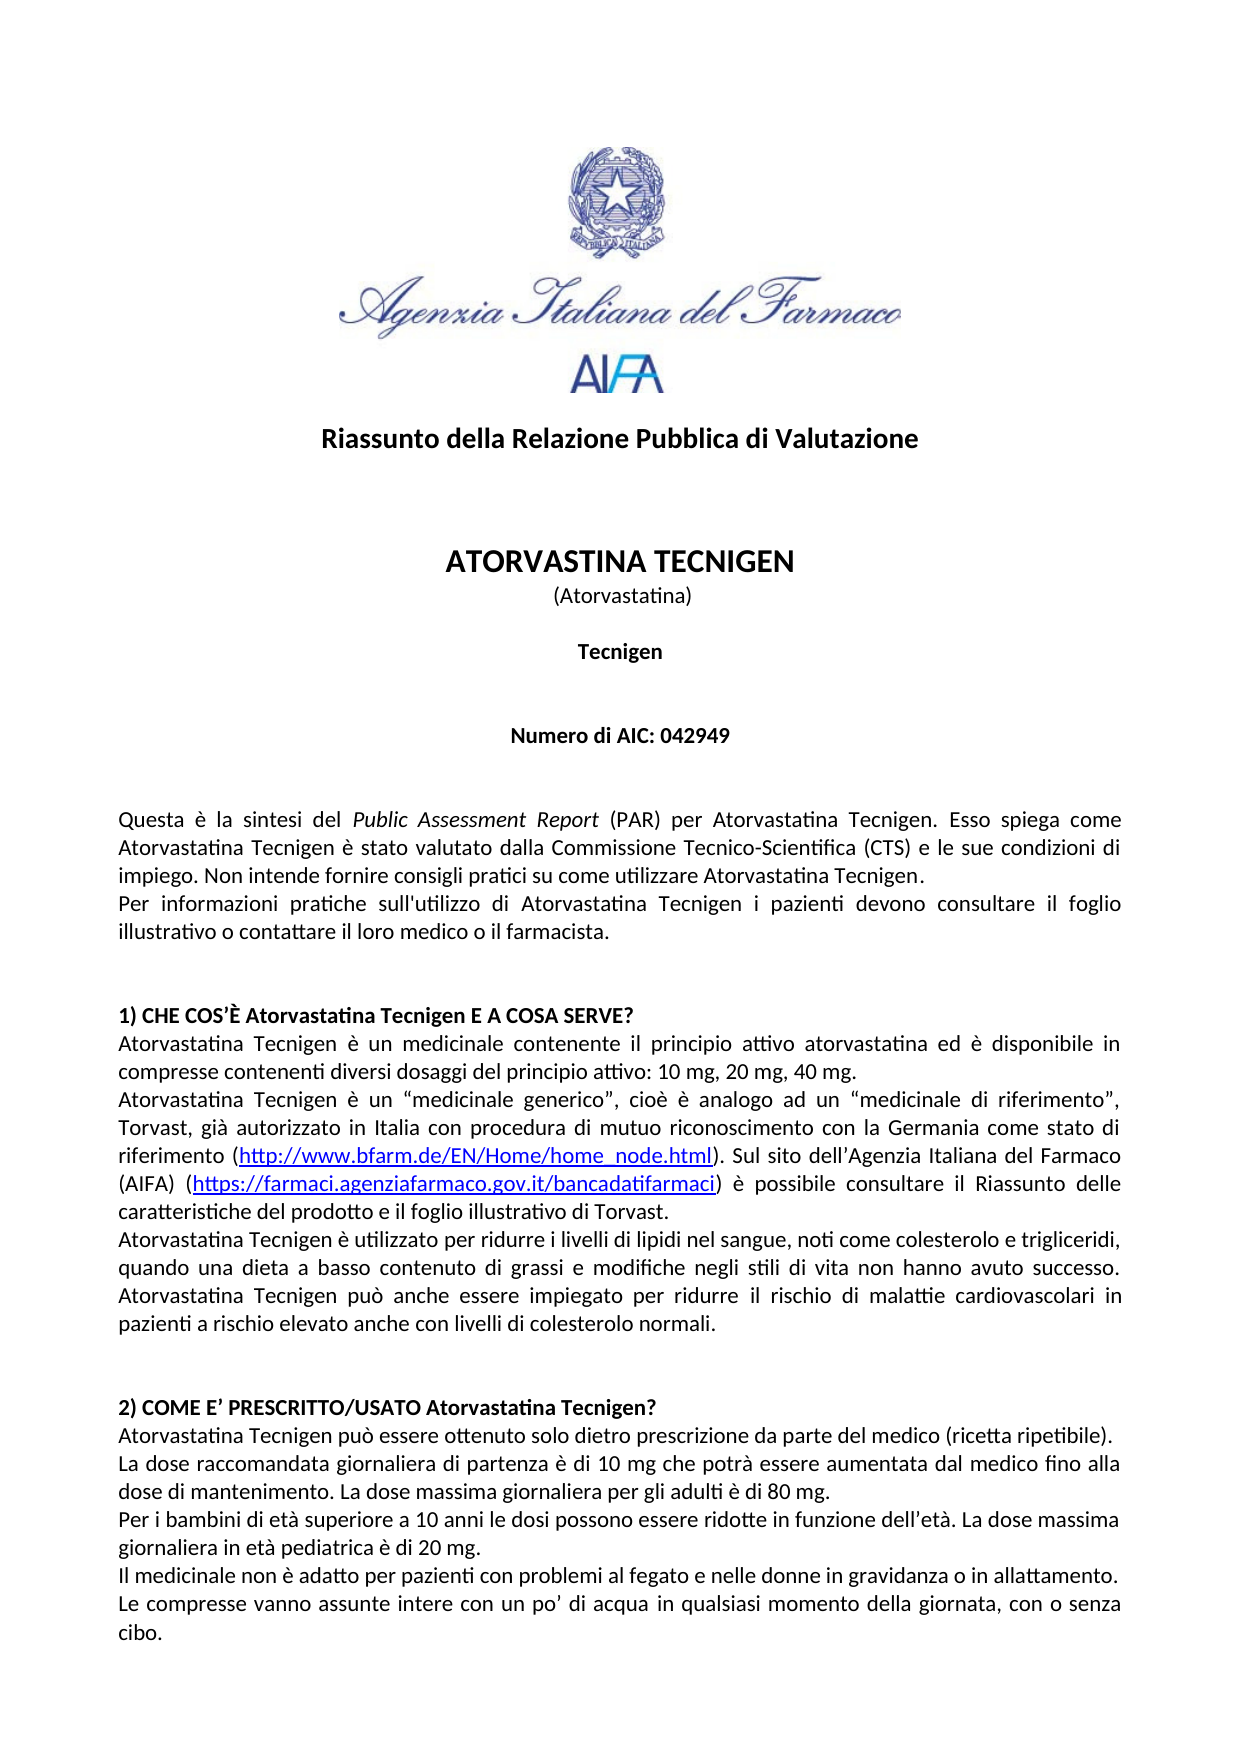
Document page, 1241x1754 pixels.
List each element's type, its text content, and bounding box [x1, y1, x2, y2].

text Numero di AIC: 042949 [118, 721, 1122, 749]
text 2) COME E’ PRESCRITTO/USATO Atorvastatina Tecnigen? [118, 1393, 1122, 1421]
text Questa è la sintesi del Public Assessment Report (PAR) per Atorvastatina Tecnigen. Esso spiega come Atorvastatina Tecnigen è stato valutato dalla Commissione Tecnico-Scientifica (CTS) e le sue condizioni di impiego. Non intende fornire consigli pratici su come utilizzare Atorvastatina Tecnigen. [118, 805, 1122, 889]
text Per informazioni pratiche sull'utilizzo di Atorvastatina Tecnigen i pazienti devono consultare il foglio illustrativo o contattare il loro medico o il farmacista. [118, 889, 1122, 945]
text 1) CHE COS’È Atorvastatina Tecnigen E A COSA SERVE? [118, 1001, 1122, 1029]
text Per i bambini di età superiore a 10 anni le dosi possono essere ridotte in funzione dell’età. La dose massima giornaliera in età pediatrica è di 20 mg. [118, 1506, 1122, 1562]
text Atorvastatina Tecnigen può essere ottenuto solo dietro prescrizione da parte del medico (ricetta ripetibile). [118, 1421, 1122, 1449]
text Atorvastatina Tecnigen è un “medicinale generico”, cioè è analogo ad un “medicinale di riferimento”, Torvast, già autorizzato in Italia con procedura di mutuo riconoscimento con la Germania come stato di riferimento (http://www.bfarm.de/EN/Home/home_node.html). Sul sito dell’Agenzia Italiana del Farmaco (AIFA) (https://farmaci.agenziafarmaco.gov.it/bancadatifarmaci) è possibile consultare il Riassunto delle caratteristiche del prodotto e il foglio illustrativo di Torvast. [118, 1085, 1122, 1225]
text La dose raccomandata giornaliera di partenza è di 10 mg che potrà essere aumentata dal medico fino alla dose di mantenimento. La dose massima giornaliera per gli adulti è di 80 mg. [118, 1449, 1122, 1506]
text (Atorvastatina) [118, 581, 1122, 609]
text ATORVASTINA TECNIGEN [118, 540, 1122, 581]
text Le compresse vanno assunte intere con un po’ di acqua in qualsiasi momento della giornata, con o senza cibo. [118, 1589, 1122, 1646]
text Atorvastatina Tecnigen è un medicinale contenente il principio attivo atorvastatina ed è disponibile in compresse contenenti diversi dosaggi del principio attivo: 10 mg, 20 mg, 40 mg. [118, 1029, 1122, 1085]
text Atorvastatina Tecnigen è utilizzato per ridurre i livelli di lipidi nel sangue, noti come colesterolo e trigliceridi, quando una dieta a basso contenuto di grassi e modifiche negli stili di vita non hanno avuto successo. Atorvastatina Tecnigen può anche essere impiegato per ridurre il rischio di malattie cardiovascolari in pazienti a rischio elevato anche con livelli di colesterolo normali. [118, 1225, 1122, 1337]
text Il medicinale non è adatto per pazienti con problemi al fegato e nelle donne in gravidanza o in allattamento. [118, 1562, 1122, 1589]
text Riassunto della Relazione Pubblica di Valutazione [118, 420, 1122, 456]
text Tecnigen [118, 637, 1122, 665]
